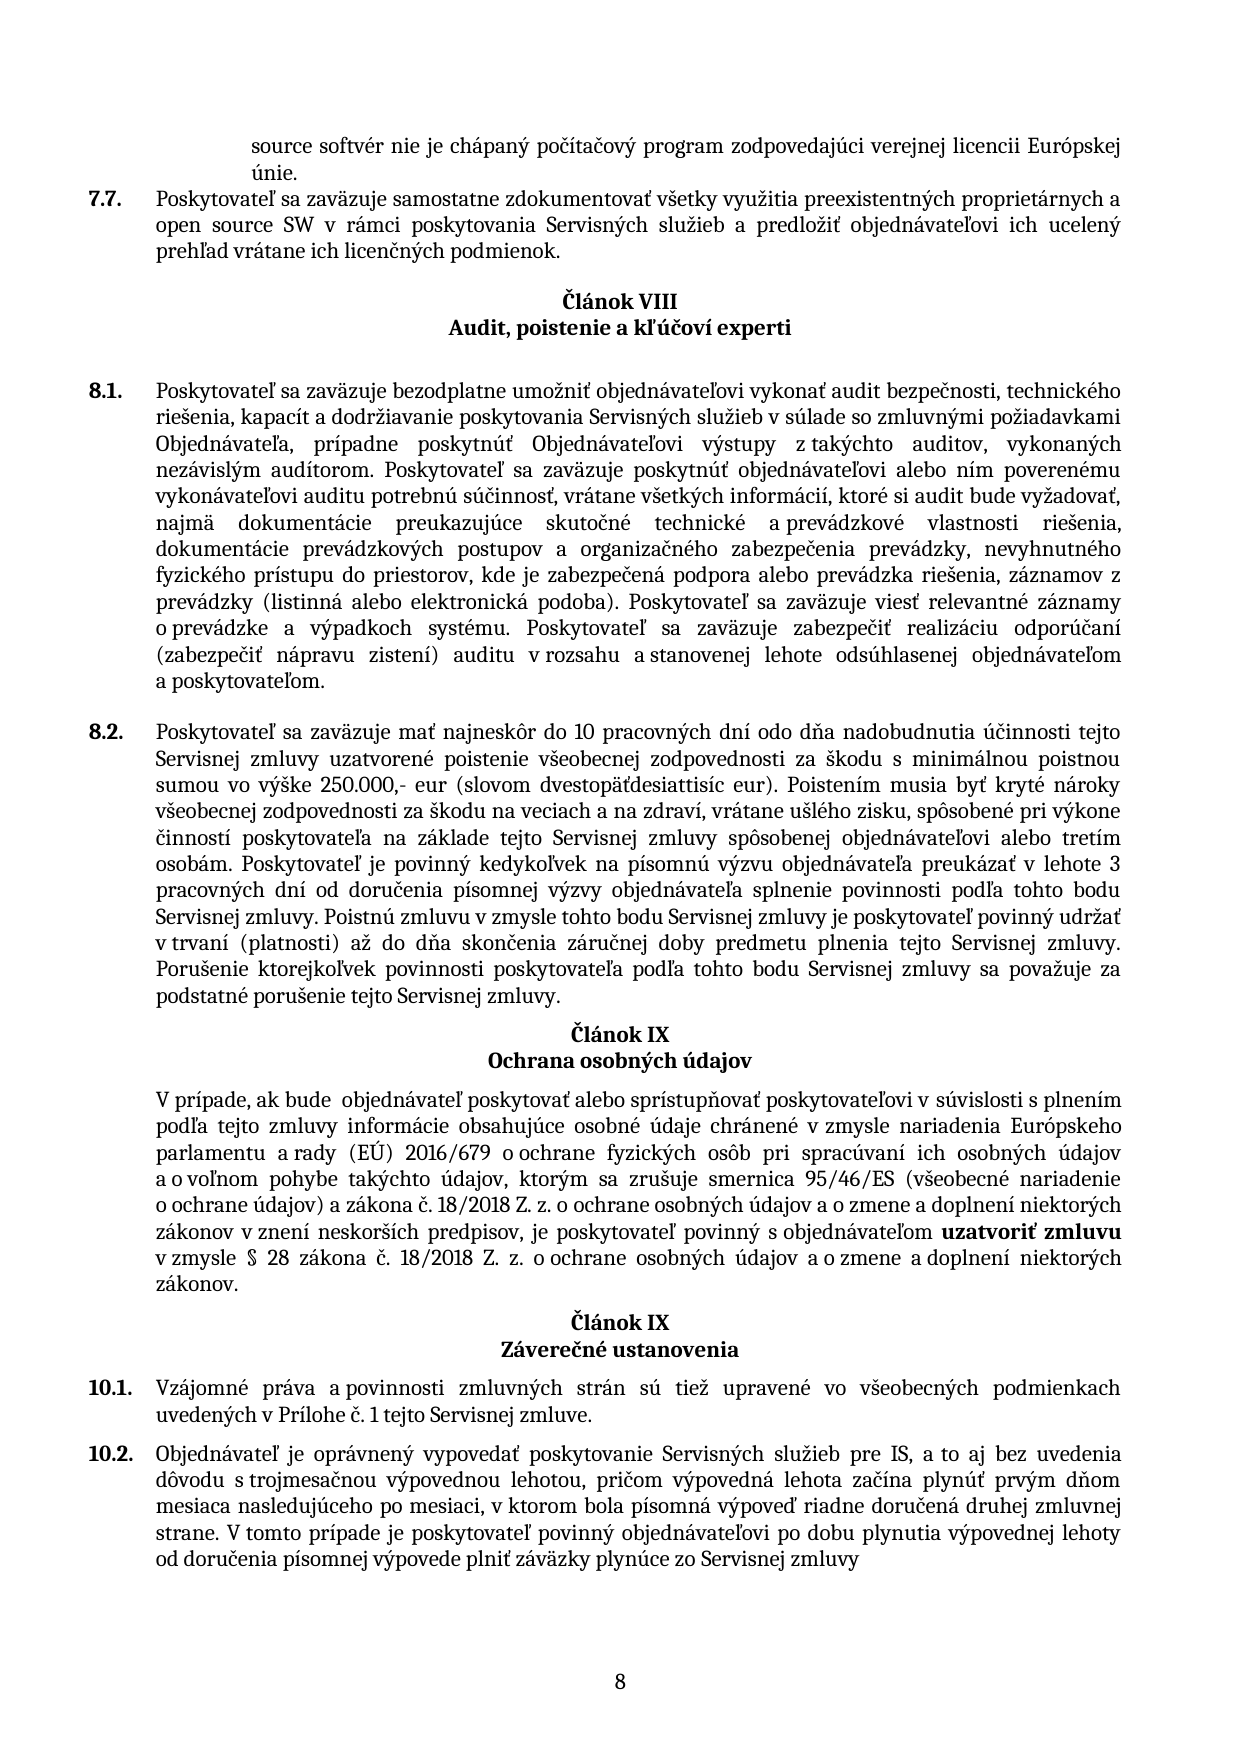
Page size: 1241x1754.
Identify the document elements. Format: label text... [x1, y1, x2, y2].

text V prípade, ak bude objednávateľ poskytovať alebo sprístupňovať poskytovateľovi v súvislosti s plnením podľa tejto zmluvy informácie obsahujúce osobné údaje chránené v zmysle nariadenia Európskeho parlamentu a rady (EÚ) 2016/679 o ochrane fyzických osôb pri spracúvaní ich osobných údajov a o voľnom pohybe takýchto údajov, ktorým sa zrušuje smernica 95/46/ES (všeobecné nariadenie o ochrane údajov) a zákona č. 18/2018 Z. z. o ochrane osobných údajov a o zmene a doplnení niektorých zákonov v znení neskorších predpisov, je poskytovateľ povinný s objednávateľom uzatvoriť zmluvu v zmysle § 28 zákona č. 18/2018 Z. z. o ochrane osobných údajov a o zmene a doplnení niektorých zákonov. [156, 1087, 1122, 1297]
list Objednávateľ je oprávnený vypovedať poskytovanie Servisných služieb pre IS, a to aj bez uvedenia dôvodu s trojmesačnou výpovednou lehotou, pričom výpovedná lehota začína plynúť prvým dňom mesiaca nasledujúceho po mesiaci, v ktorom bola písomná výpoveď riadne doručená druhej zmluvnej strane. V tomto prípade je poskytovateľ povinný objednávateľovi po dobu plynutia výpovednej lehoty od doručenia písomnej výpovede plniť záväzky plynúce zo Servisnej zmluvy [88, 1440, 1122, 1572]
subtitle Článok IX [118, 1310, 1122, 1336]
list Poskytovateľ sa zaväzuje samostatne zdokumentovať všetky využitia preexistentných proprietárnych a open source SW v rámci poskytovania Servisných služieb a predložiť objednávateľovi ich ucelený prehľad vrátane ich licenčných podmienok. [88, 186, 1122, 265]
subtitle Záverečné ustanovenia [118, 1336, 1122, 1363]
list Vzájomné práva a povinnosti zmluvných strán sú tiež upravené vo všeobecných podmienkach uvedených v Prílohe č. 1 tejto Servisnej zmluve. [88, 1375, 1122, 1428]
list Poskytovateľ sa zaväzuje bezodplatne umožniť objednávateľovi vykonať audit bezpečnosti, technického riešenia, kapacít a dodržiavanie poskytovania Servisných služieb v súlade so zmluvnými požiadavkami Objednávateľa, prípadne poskytnúť Objednávateľovi výstupy z takýchto auditov, vykonaných nezávislým audítorom. Poskytovateľ sa zaväzuje poskytnúť objednávateľovi alebo ním poverenému vykonávateľovi auditu potrebnú súčinnosť, vrátane všetkých informácií, ktoré si audit bude vyžadovať, najmä dokumentácie preukazujúce skutočné technické a prevádzkové vlastnosti riešenia, dokumentácie prevádzkových postupov a organizačného zabezpečenia prevádzky, nevyhnutného fyzického prístupu do priestorov, kde je zabezpečená podpora alebo prevádzka riešenia, záznamov z prevádzky (listinná alebo elektronická podoba). Poskytovateľ sa zaväzuje viesť relevantné záznamy o prevádzke a výpadkoch systému. Poskytovateľ sa zaväzuje zabezpečiť realizáciu odporúčaní (zabezpečiť nápravu zistení) auditu v rozsahu a stanovenej lehote odsúhlasenej objednávateľom a poskytovateľom. [88, 378, 1122, 694]
subtitle Článok VIII [118, 289, 1122, 315]
list Poskytovateľ sa zaväzuje mať najneskôr do 10 pracovných dní odo dňa nadobudnutia účinnosti tejto Servisnej zmluvy uzatvorené poistenie všeobecnej zodpovednosti za škodu s minimálnou poistnou sumou vo výške 250.000,- eur (slovom dvestopäťdesiattisíc eur). Poistením musia byť kryté nároky všeobecnej zodpovednosti za škodu na veciach a na zdraví, vrátane ušlého zisku, spôsobené pri výkone činností poskytovateľa na základe tejto Servisnej zmluvy spôsobenej objednávateľovi alebo tretím osobám. Poskytovateľ je povinný kedykoľvek na písomnú výzvu objednávateľa preukázať v lehote 3 pracovných dní od doručenia písomnej výzvy objednávateľa splnenie povinnosti podľa tohto bodu Servisnej zmluvy. Poistnú zmluvu v zmysle tohto bodu Servisnej zmluvy je poskytovateľ povinný udržať v trvaní (platnosti) až do dňa skončenia záručnej doby predmetu plnenia tejto Servisnej zmluvy. Porušenie ktorejkoľvek povinnosti poskytovateľa podľa tohto bodu Servisnej zmluvy sa považuje za podstatné porušenie tejto Servisnej zmluvy. [88, 719, 1122, 1009]
subtitle Audit, poistenie a kľúčoví experti [118, 315, 1122, 341]
subtitle Článok IX [118, 1021, 1122, 1048]
subtitle Ochrana osobných údajov [118, 1048, 1122, 1074]
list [148, 133, 1122, 186]
